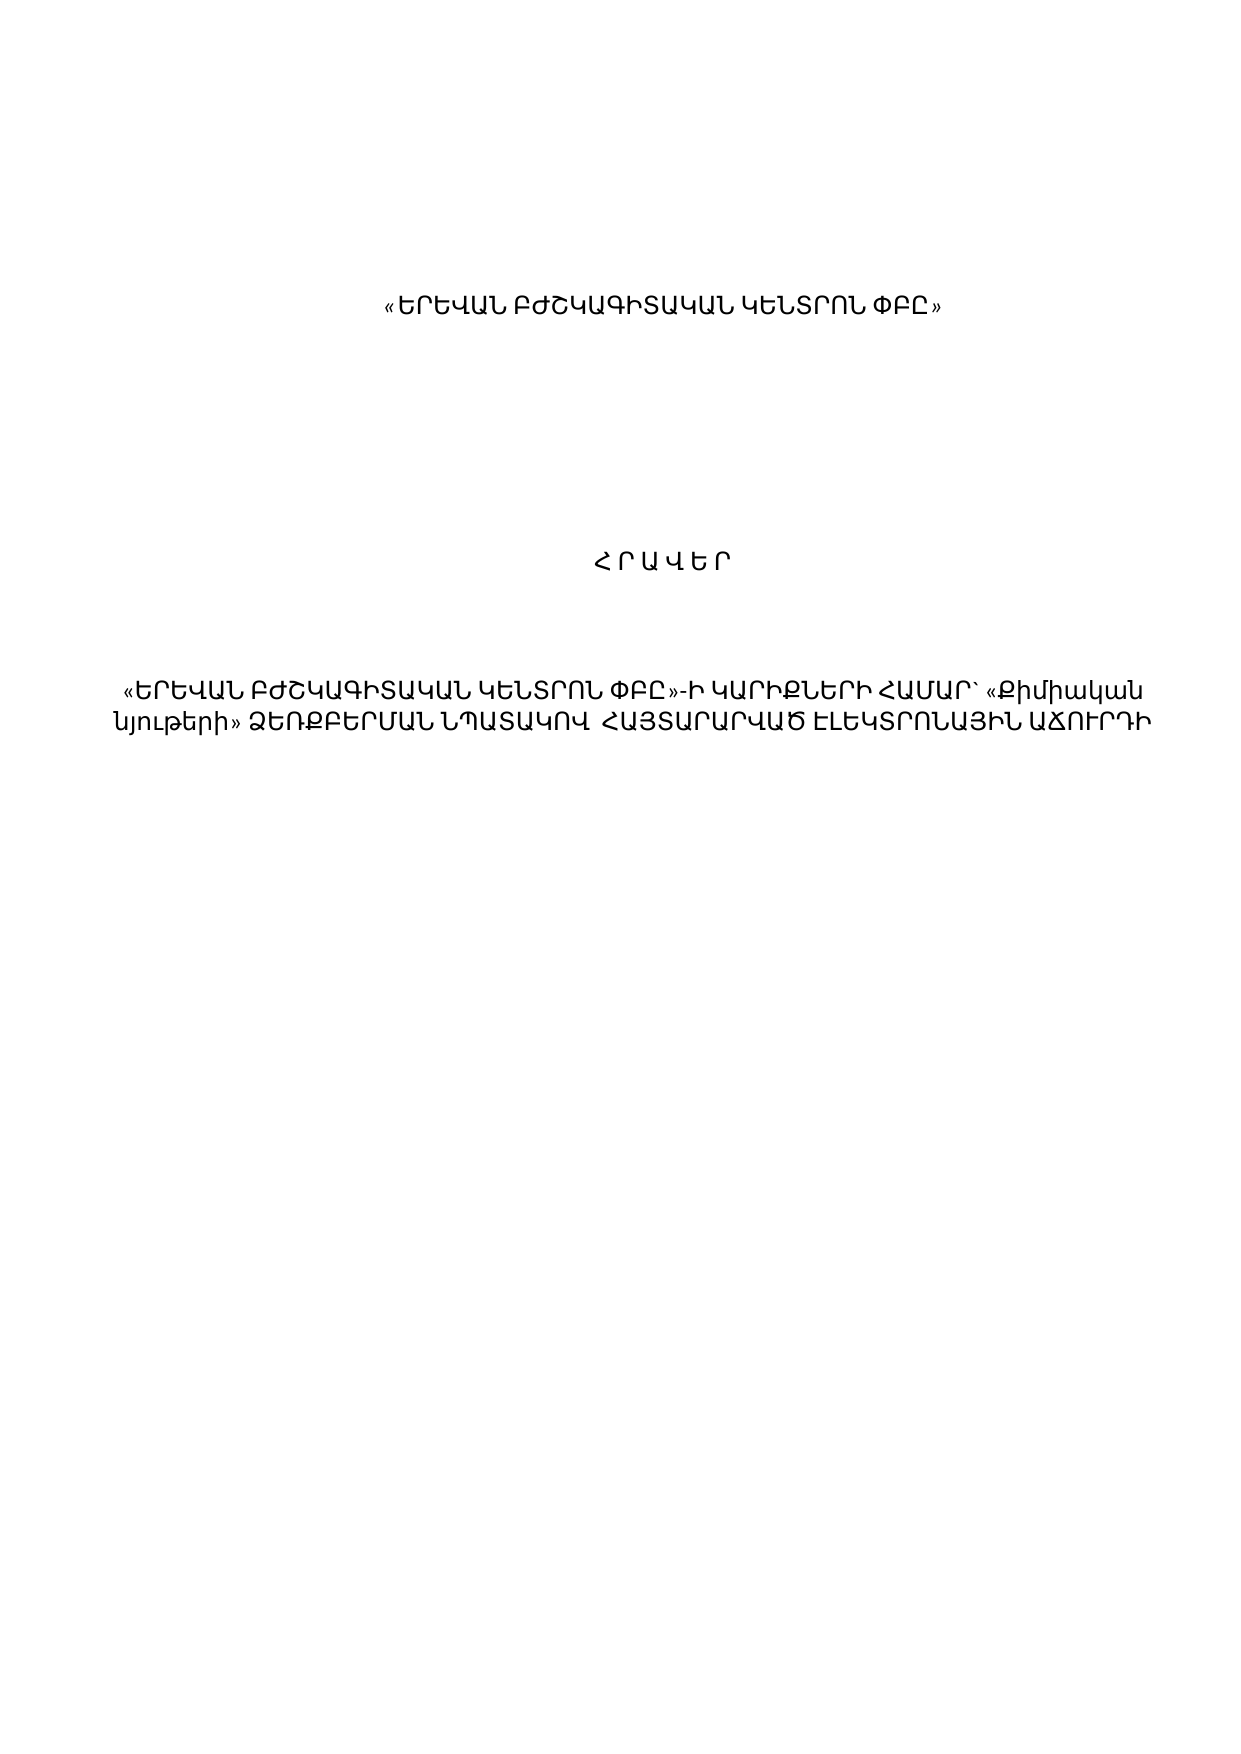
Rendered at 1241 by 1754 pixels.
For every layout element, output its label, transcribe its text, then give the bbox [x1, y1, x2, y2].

text Հ Ր Ա Վ Ե Ր [94, 546, 1172, 577]
text «ԵՐԵՎԱՆ ԲԺՇԿԱԳԻՏԱԿԱՆ ԿԵՆՏՐՈՆ ՓԲԸ»-Ի ԿԱՐԻՔՆԵՐԻ ՀԱՄԱՐ` «Քիմիական նյութերի» ՁԵՌՔԲԵՐՄԱՆ ՆՊԱՏԱԿՈՎ ՀԱՅՏԱՐԱՐՎԱԾ ԷԼԵԿՏՐՈՆԱՅԻՆ ԱՃՈՒՐԴԻ [94, 676, 1172, 737]
text « ԵՐԵՎԱՆ ԲԺՇԿԱԳԻՏԱԿԱՆ ԿԵՆՏՐՈՆ ՓԲԸ» [94, 290, 1172, 321]
